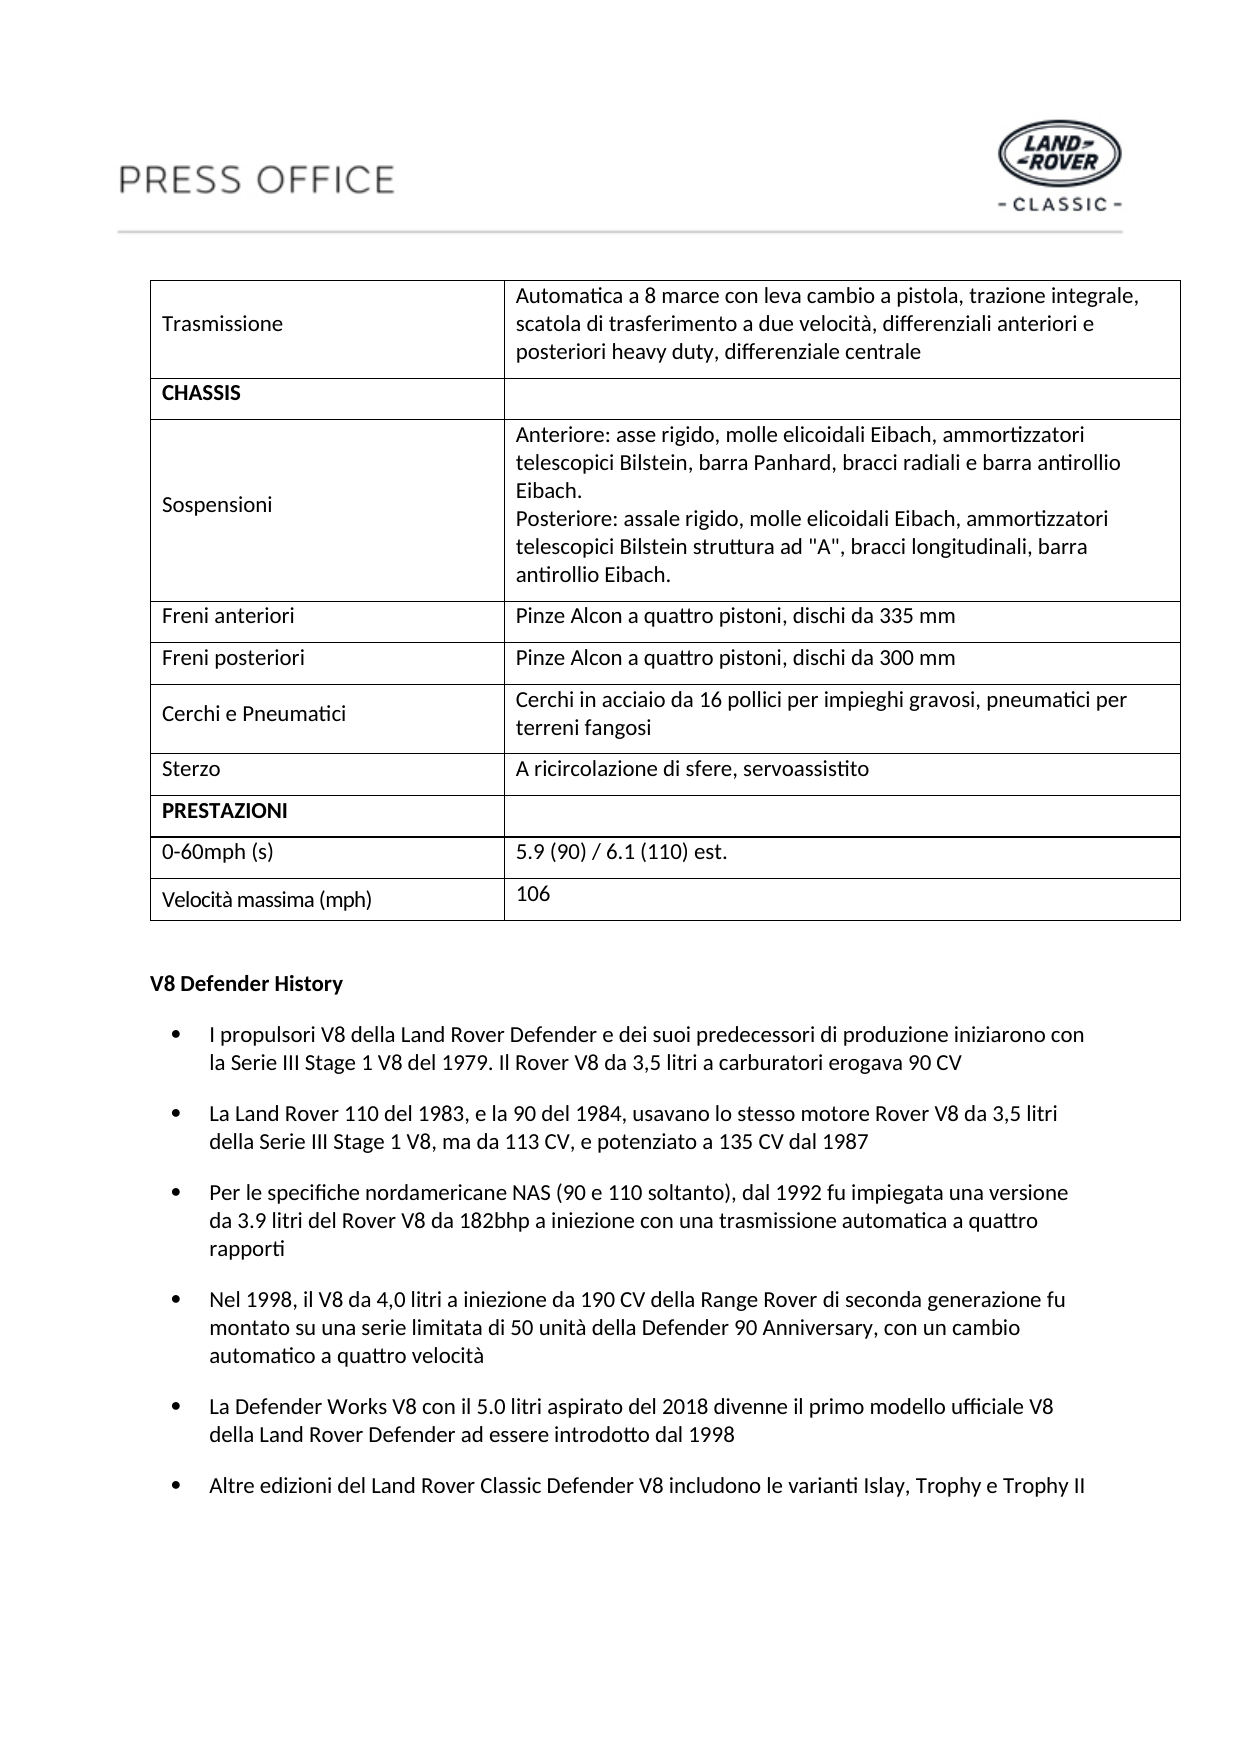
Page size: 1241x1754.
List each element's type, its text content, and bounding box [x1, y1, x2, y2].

list Altre edizioni del Land Rover Classic Defender V8 includono le varianti Islay, Trophy e Trophy II [172, 1471, 1090, 1499]
table_cell 0-60mph (s) [151, 838, 504, 878]
table_cell PRESTAZIONI [151, 796, 504, 836]
table_cell Trasmissione [151, 281, 504, 377]
table_cell Cerchi e Pneumatici [151, 685, 504, 753]
picture [0, 1, 1240, 255]
table_cell Automatica a 8 marce con leva cambio a pistola, trazione integrale, scatola di trasferimento a due velocità, differenziali anteriori e posteriori heavy duty, differenziale centrale [505, 281, 1180, 377]
table_cell [505, 379, 1180, 419]
table_cell Sospensioni [151, 420, 504, 601]
table_cell Sterzo [151, 754, 504, 795]
table_cell 106 [505, 879, 1180, 919]
table_cell A ricircolazione di sfere, servoassistito [505, 754, 1180, 795]
list I propulsori V8 della Land Rover Defender e dei suoi predecessori di produzione iniziarono con la Serie III Stage 1 V8 del 1979. Il Rover V8 da 3,5 litri a carburatori erogava 90 CV [172, 1020, 1090, 1076]
table_cell Pinze Alcon a quattro pistoni, dischi da 300 mm [505, 643, 1180, 684]
table_cell Velocità massima (mph) [151, 879, 504, 919]
text V8 Defender History [150, 969, 1090, 997]
list Nel 1998, il V8 da 4,0 litri a iniezione da 190 CV della Range Rover di seconda generazione fu montato su una serie limitata di 50 unità della Defender 90 Anniversary, con un cambio automatico a quattro velocità [172, 1285, 1090, 1369]
table_cell Freni posteriori [151, 643, 504, 684]
table_cell Freni anteriori [151, 602, 504, 642]
table_cell Anteriore: asse rigido, molle elicoidali Eibach, ammortizzatori telescopici Bilstein, barra Panhard, bracci radiali e barra antirollio Eibach. Posteriore: assale rigido, molle elicoidali Eibach, ammortizzatori telescopici Bilstein struttura ad "A", bracci longitudinali, barra antirollio Eibach. [505, 420, 1180, 601]
list La Land Rover 110 del 1983, e la 90 del 1984, usavano lo stesso motore Rover V8 da 3,5 litri della Serie III Stage 1 V8, ma da 113 CV, e potenziato a 135 CV dal 1987 [172, 1099, 1090, 1155]
list La Defender Works V8 con il 5.0 litri aspirato del 2018 divenne il primo modello ufficiale V8 della Land Rover Defender ad essere introdotto dal 1998 [172, 1392, 1090, 1448]
table_cell CHASSIS [151, 379, 504, 419]
table_cell [505, 796, 1180, 836]
list Per le specifiche nordamericane NAS (90 e 110 soltanto), dal 1992 fu impiegata una versione da 3.9 litri del Rover V8 da 182bhp a iniezione con una trasmissione automatica a quattro rapporti [172, 1178, 1090, 1262]
table_cell 5.9 (90) / 6.1 (110) est. [505, 838, 1180, 878]
table_cell Pinze Alcon a quattro pistoni, dischi da 335 mm [505, 602, 1180, 642]
table_cell Cerchi in acciaio da 16 pollici per impieghi gravosi, pneumatici per terreni fangosi [505, 685, 1180, 753]
